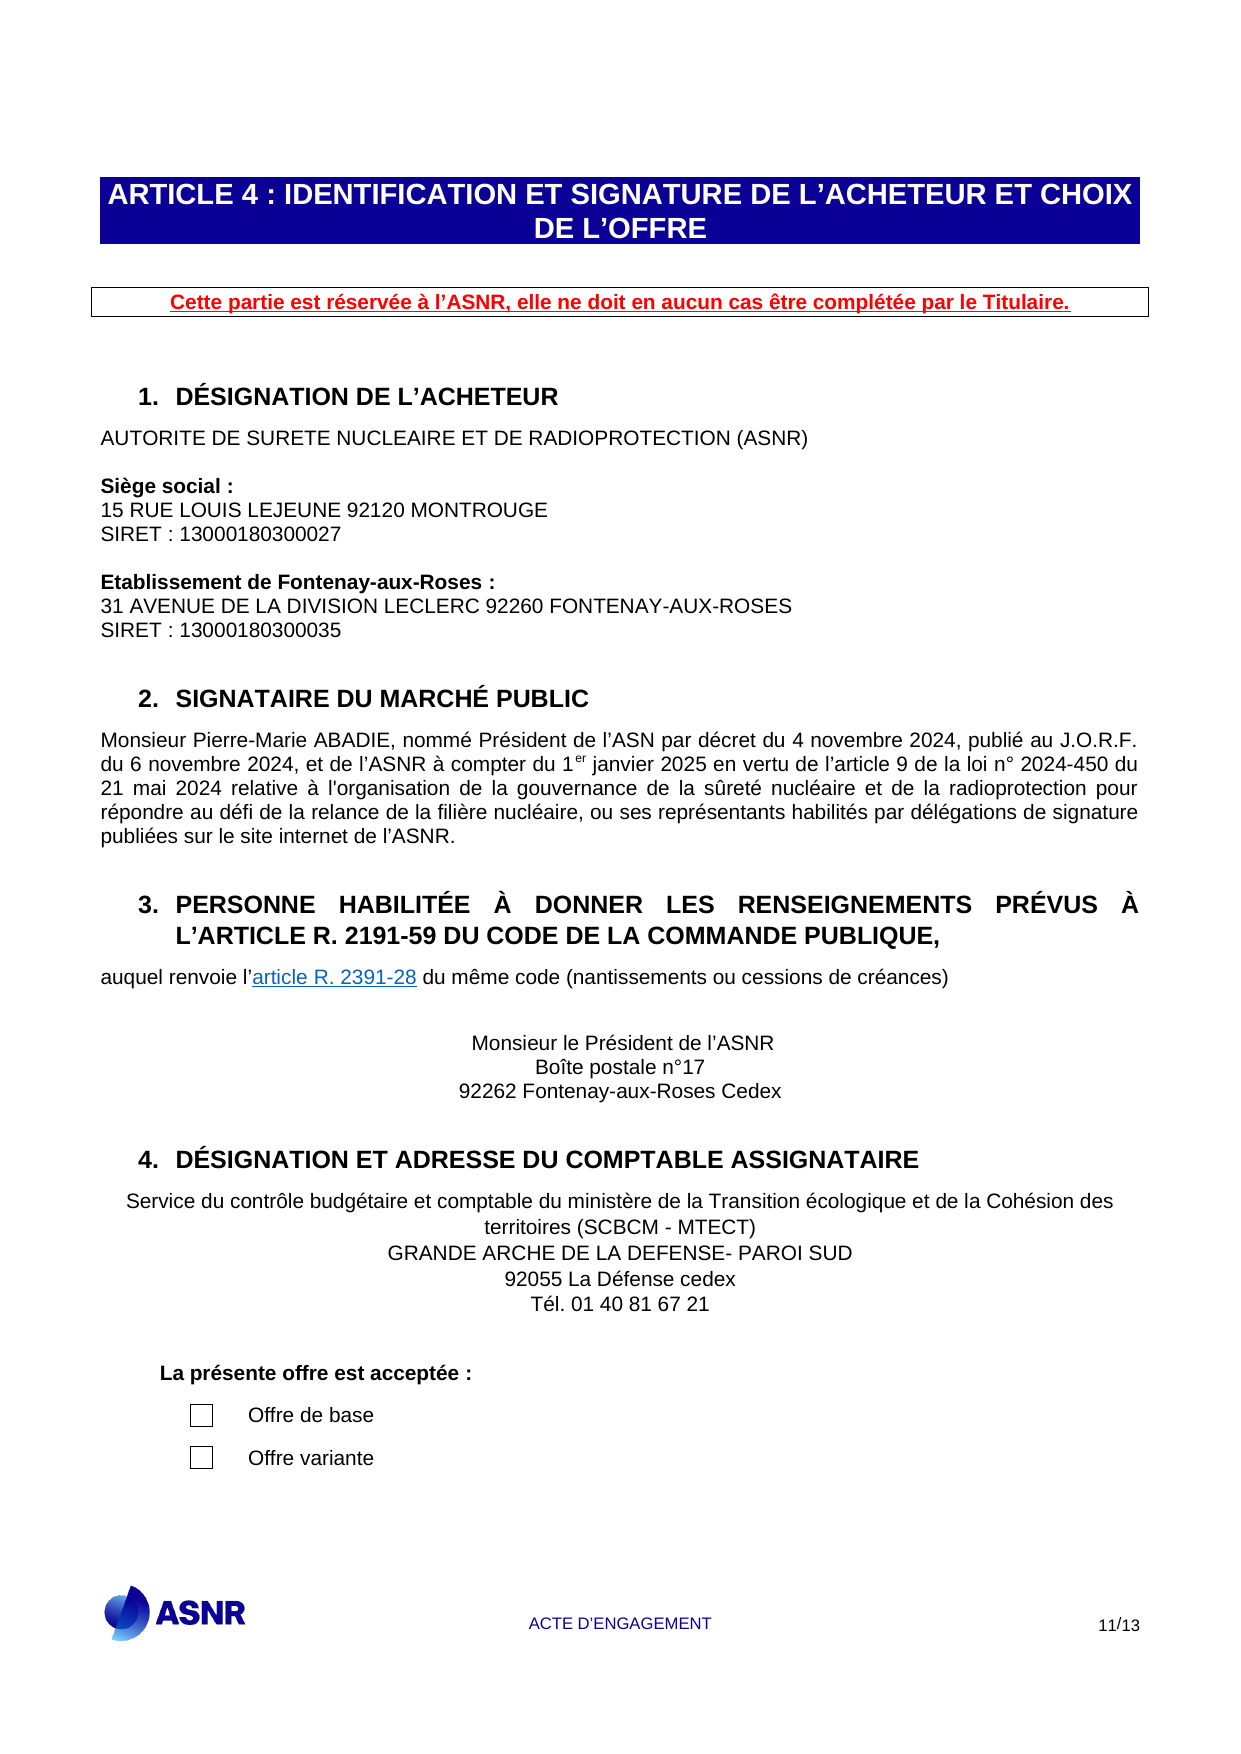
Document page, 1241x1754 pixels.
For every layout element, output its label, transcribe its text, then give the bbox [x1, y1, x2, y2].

text Service du contrôle budgétaire et comptable du ministère de la Transition écologique et de la Cohésion des territoires (SCBCM - MTECT) [100, 1189, 1140, 1239]
subtitle Personne habilitée à donner les renseignements prévus à l’article R. 2191-59 du code de la commande publique, [138, 890, 1140, 950]
text GRANDE ARCHE DE LA DEFENSE- PAROI SUD [100, 1241, 1140, 1264]
text Etablissement de Fontenay-aux-Roses : [100, 570, 1140, 594]
text 92055 La Défense cedex [100, 1266, 1140, 1290]
text auquel renvoie l’article R. 2391-28 du même code (nantissements ou cessions de créances) [100, 964, 1140, 988]
text Cette partie est réservée à l’ASNR, elle ne doit en aucun cas être complétée par le Titulaire. [92, 288, 1148, 316]
text 31 AVENUE DE LA DIVISION LECLERC 92260 FONTENAY-AUX-ROSES [100, 594, 1140, 618]
subtitle Signataire du marché public [138, 684, 1140, 713]
subtitle Désignation de l’acheteur [138, 382, 1140, 411]
subtitle Désignation et adresse du comptable assignataire [138, 1145, 1140, 1174]
text AUTORITE DE SURETE NUCLEAIRE ET DE RADIOPROTECTION (ASNR) [100, 426, 1140, 450]
text Boîte postale n°17 [100, 1055, 1140, 1079]
text La présente offre est acceptée : [159, 1361, 1140, 1384]
subtitle ARTICLE 4 : IDENTIFICATION ET SIGNATURE DE L’ACHETEUR ET CHOIX DE L’OFFRE [100, 177, 1140, 244]
text Monsieur Pierre-Marie ABADIE, nommé Président de l’ASN par décret du 4 novembre 2024, publié au J.O.R.F. du 6 novembre 2024, et de l’ASNR à compter du 1er janvier 2025 en vertu de l’article 9 de la loi n° 2024-450 du 21 mai 2024 relative à l'organisation de la gouvernance de la sûreté nucléaire et de la radioprotection pour répondre au défi de la relance de la filière nucléaire, ou ses représentants habilités par délégations de signature publiées sur le site internet de l’ASNR. [100, 728, 1140, 847]
text SIRET : 13000180300035 [100, 618, 1140, 642]
text Offre variante [213, 1446, 1140, 1469]
text 92262 Fontenay-aux-Roses Cedex [100, 1079, 1140, 1103]
text Monsieur le Président de l’ASNR [100, 1031, 1140, 1055]
text SIRET : 13000180300027 [100, 522, 1140, 546]
text 15 RUE LOUIS LEJEUNE 92120 MONTROUGE [100, 498, 1140, 522]
text Tél. 01 40 81 67 21 [100, 1292, 1140, 1316]
picture [102, 1583, 249, 1642]
text Siège social : [100, 474, 1140, 498]
text Offre de base [159, 1403, 1140, 1427]
